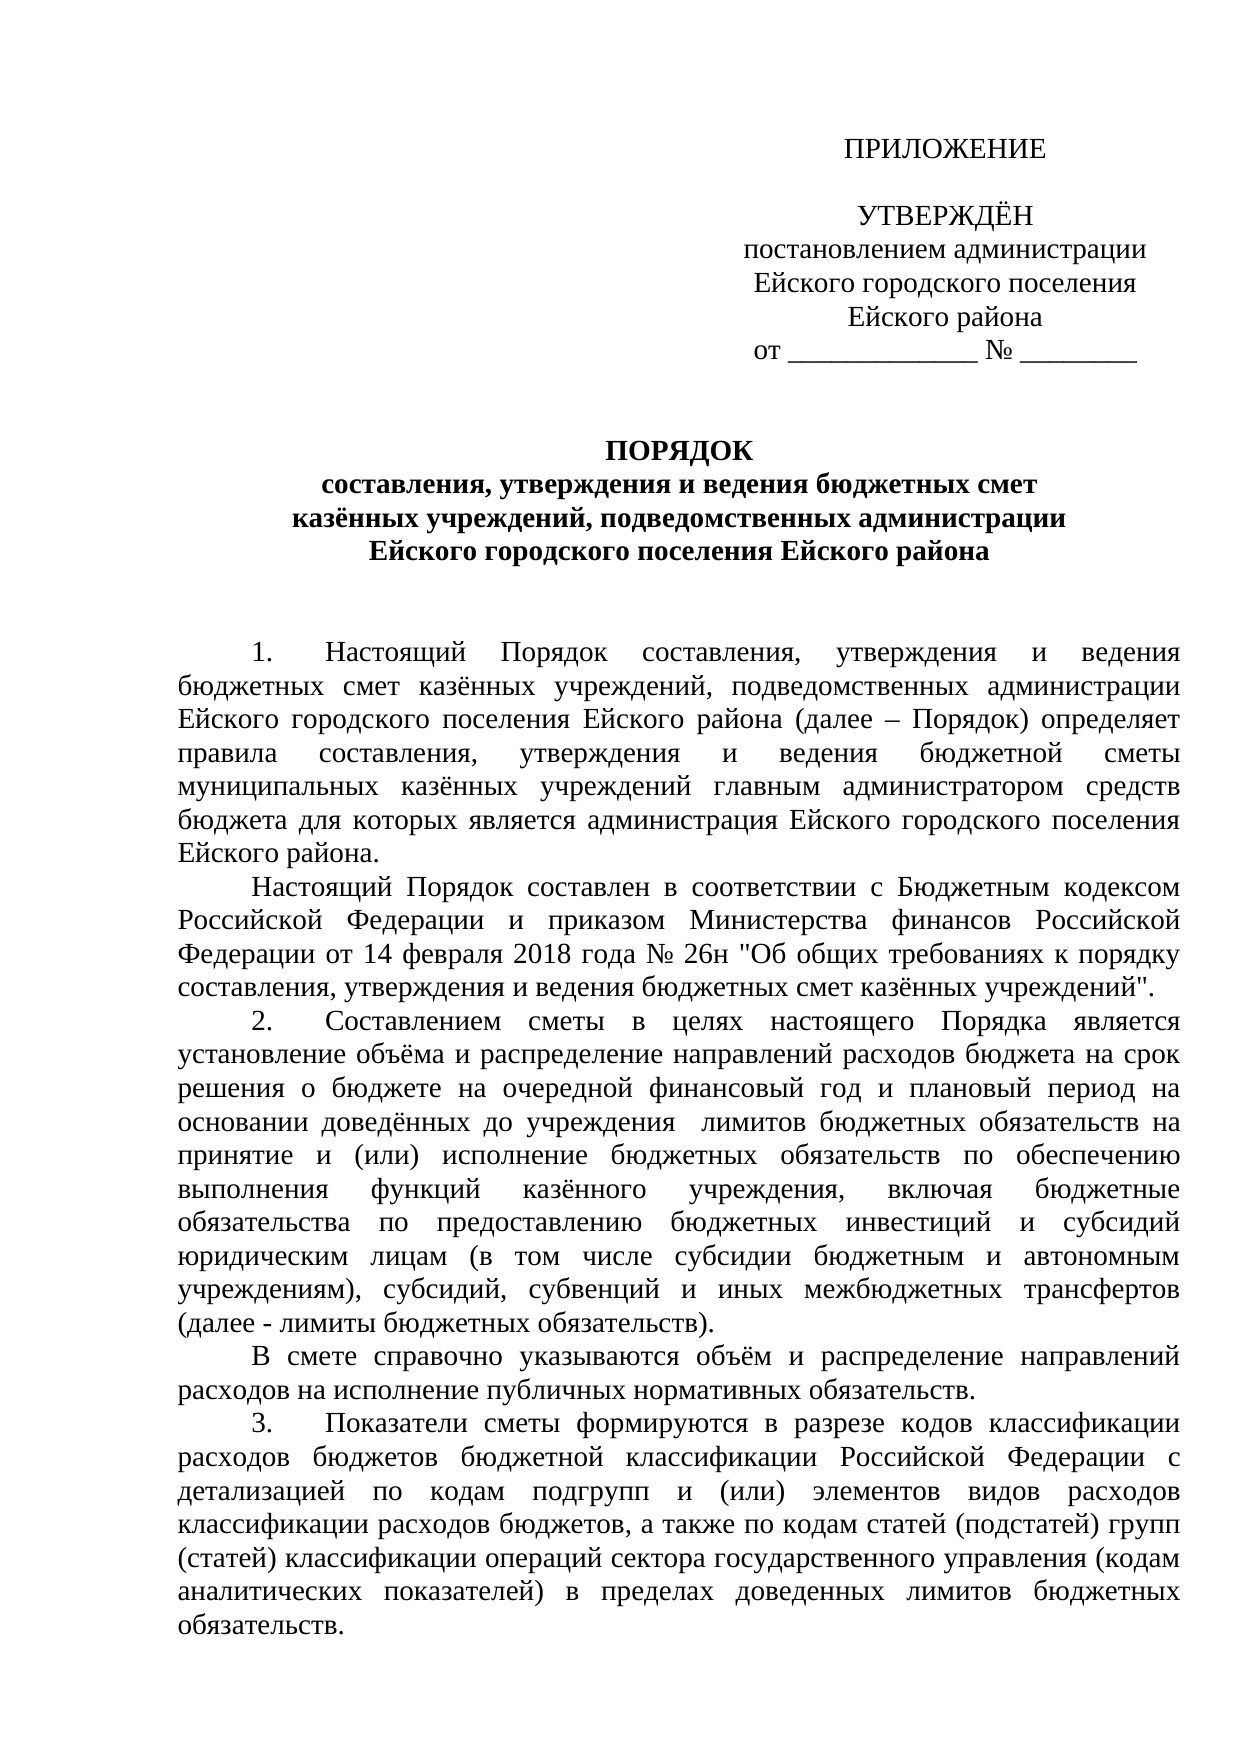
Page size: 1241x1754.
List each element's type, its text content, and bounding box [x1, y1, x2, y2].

title ПОРЯДОК [266, 433, 1093, 466]
text от _____________ № ________ [709, 332, 1181, 366]
list Настоящий Порядок составлен в соответствии с Бюджетным кодексом Российской Федерации и приказом Министерства финансов Российской Федерации от 14 февраля 2018 года № 26н "Об общих требованиях к порядку составления, утверждения и ведения бюджетных смет казённых учреждений". [177, 869, 1181, 1003]
title Настоящий Порядок составления, утверждения и ведения бюджетных смет казённых учреждений, подведомственных администрации Ейского городского поселения Ейского района (далее – Порядок) определяет правила составления, утверждения и ведения бюджетной сметы муниципальных казённых учреждений главным администратором средств бюджета для которых является администрация Ейского городского поселения Ейского района. [177, 634, 1181, 869]
text В смете справочно указываются объём и распределение направлений расходов на исполнение публичных нормативных обязательств. [177, 1338, 1181, 1406]
text ПРИЛОЖЕНИЕ [709, 131, 1181, 164]
text УТВЕРЖДЁН [709, 198, 1181, 232]
title Составлением сметы в целях настоящего Порядка является установление объёма и распределение направлений расходов бюджета на срок решения о бюджете на очередной финансовый год и плановый период на основании доведённых до учреждения лимитов бюджетных обязательств на принятие и (или) исполнение бюджетных обязательств по обеспечению выполнения функций казённого учреждения, включая бюджетные обязательства по предоставлению бюджетных инвестиций и субсидий юридическим лицам (в том числе субсидии бюджетным и автономным учреждениям), субсидий, субвенций и иных межбюджетных трансфертов (далее - лимиты бюджетных обязательств). [177, 1003, 1181, 1338]
list Показатели сметы формируются в разрезе кодов классификации расходов бюджетов бюджетной классификации Российской Федерации с детализацией по кодам подгрупп и (или) элементов видов расходов классификации расходов бюджетов, а также по кодам статей (подстатей) групп (статей) классификации операций сектора государственного управления (кодам аналитических показателей) в пределах доведенных лимитов бюджетных обязательств. [177, 1406, 1181, 1640]
text постановлением администрации Ейского городского поселения Ейского района [709, 232, 1181, 332]
title составления, утверждения и ведения бюджетных смет казённых учреждений, подведомственных администрации Ейского городского поселения Ейского района [266, 466, 1093, 567]
